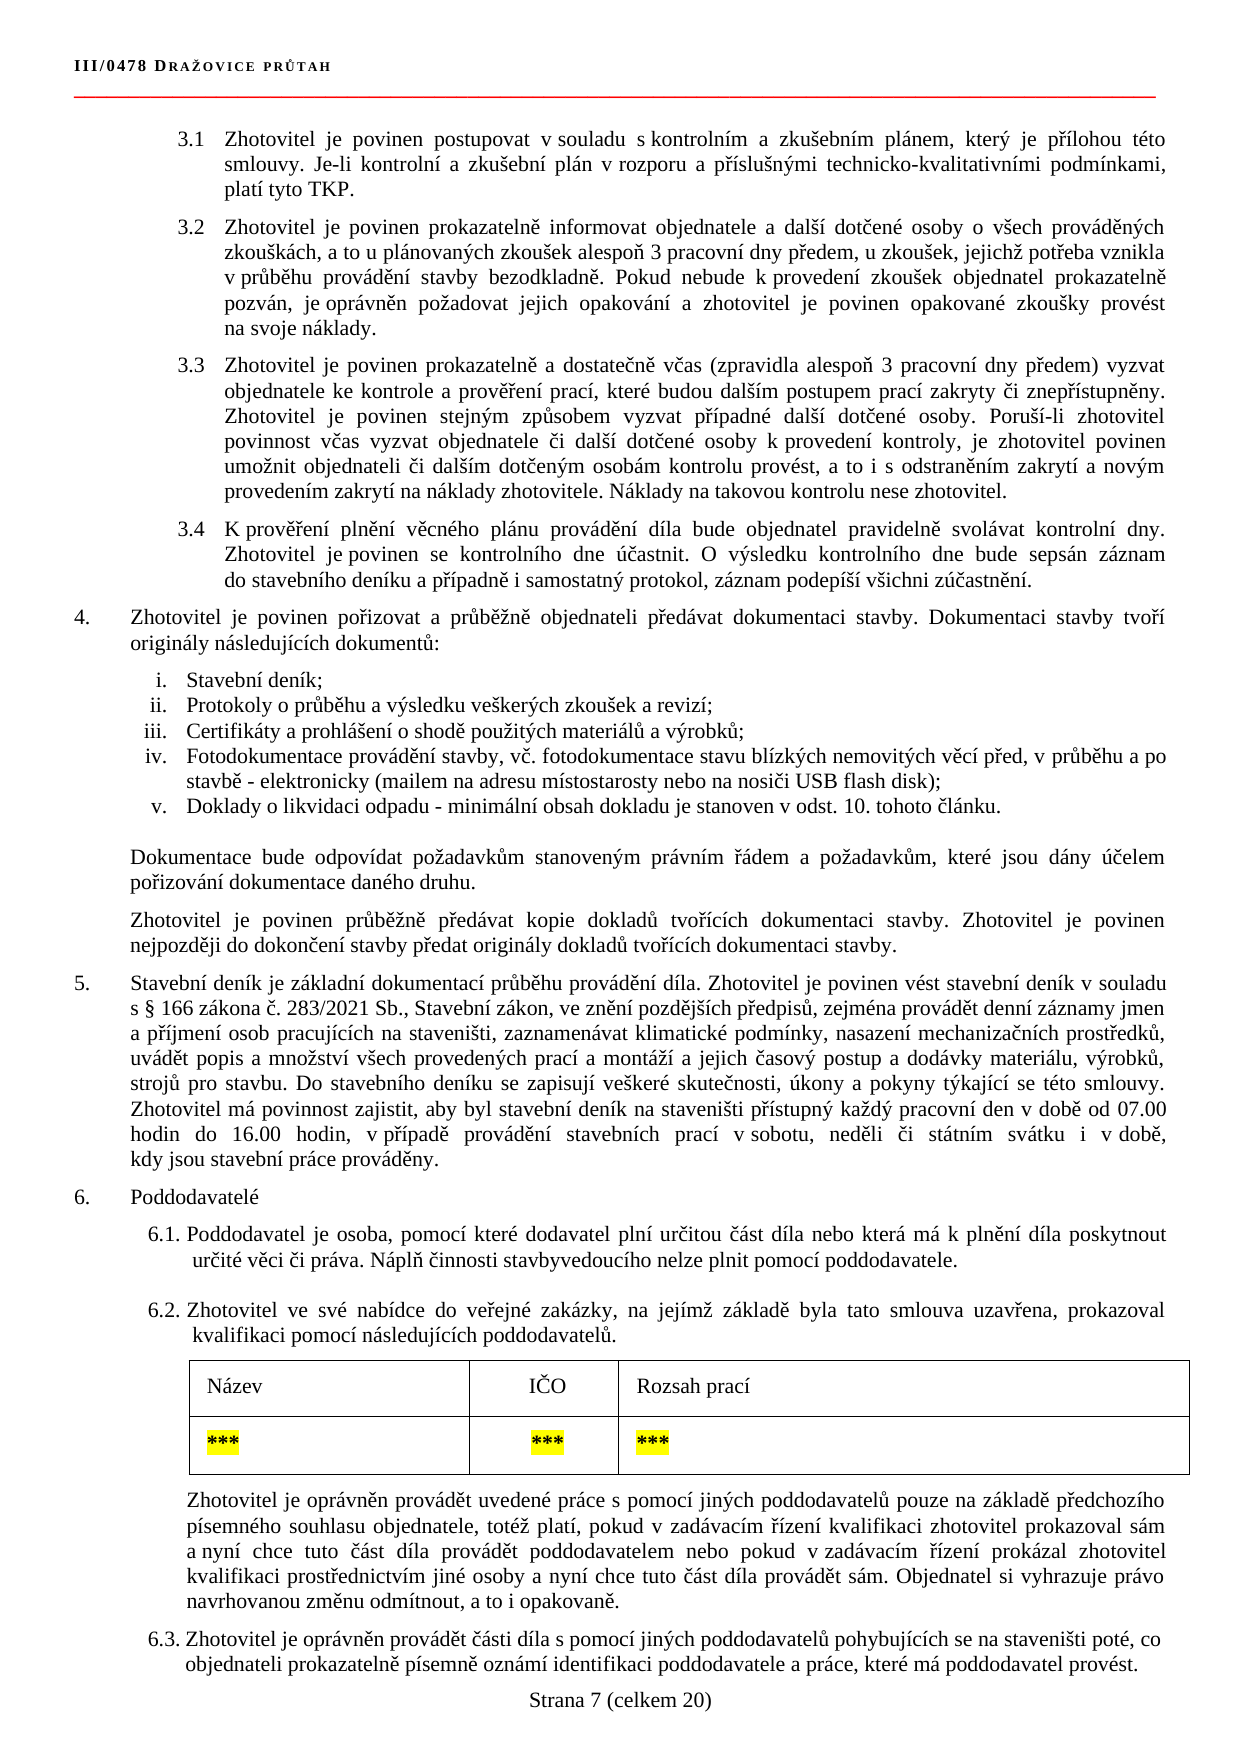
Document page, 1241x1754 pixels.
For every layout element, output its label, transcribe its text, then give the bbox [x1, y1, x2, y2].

text Dokumentace bude odpovídat požadavkům stanoveným právním řádem a požadavkům, které jsou dány účelem pořizování dokumentace daného druhu. [130, 844, 1167, 894]
list Doklady o likvidaci odpadu - minimální obsah dokladu je stanoven v odst. 10. tohoto článku. [167, 793, 1167, 818]
list Stavební deník; [167, 667, 1167, 692]
table_header Rozsah prací [619, 1361, 1189, 1416]
list Poddodavatel je osoba, pomocí které dodavatel plní určitou část díla nebo která má k plnění díla poskytnout určité věci či práva. Náplň činnosti stavbyvedoucího nelze plnit pomocí poddodavatele. [148, 1221, 1167, 1272]
list Zhotovitel ve své nabídce do veřejné zakázky, na jejímž základě byla tato smlouva uzavřena, prokazoval kvalifikaci pomocí následujících poddodavatelů. [148, 1297, 1167, 1347]
table_cell *** [470, 1417, 618, 1474]
list Fotodokumentace provádění stavby, vč. fotodokumentace stavu blízkých nemovitých věcí před, v průběhu a po stavbě - elektronicky (mailem na adresu místostarosty nebo na nosiči USB flash disk); [167, 743, 1167, 793]
list Poddodavatelé [74, 1184, 1167, 1209]
list Zhotovitel je povinen prokazatelně a dostatečně včas (zpravidla alespoň 3 pracovní dny předem) vyzvat objednatele ke kontrole a prověření prací, které budou dalším postupem prací zakryty či znepřístupněny. Zhotovitel je povinen stejným způsobem vyzvat případné další dotčené osoby. Poruší-li zhotovitel povinnost včas vyzvat objednatele či další dotčené osoby k provedení kontroly, je zhotovitel povinen umožnit objednateli či dalším dotčeným osobám kontrolu provést, a to i s odstraněním zakrytí a novým provedením zakrytí na náklady zhotovitele. Náklady na takovou kontrolu nese zhotovitel. [177, 352, 1167, 504]
list Stavební deník je základní dokumentací průběhu provádění díla. Zhotovitel je povinen vést stavební deník v souladu s § 166 zákona č. 283/2021 Sb., Stavební zákon, ve znění pozdějších předpisů, zejména provádět denní záznamy jmen a příjmení osob pracujících na staveništi, zaznamenávat klimatické podmínky, nasazení mechanizačních prostředků, uvádět popis a množství všech provedených prací a montáží a jejich časový postup a dodávky materiálu, výrobků, strojů pro stavbu. Do stavebního deníku se zapisují veškeré skutečnosti, úkony a pokyny týkající se této smlouvy. Zhotovitel má povinnost zajistit, aby byl stavební deník na staveništi přístupný každý pracovní den v době od 07.00 hodin do 16.00 hodin, v případě provádění stavebních prací v sobotu, neděli či státním svátku i v době, kdy jsou stavební práce prováděny. [74, 969, 1167, 1171]
list K prověření plnění věcného plánu provádění díla bude objednatel pravidelně svolávat kontrolní dny. Zhotovitel je povinen se kontrolního dne účastnit. O výsledku kontrolního dne bude sepsán záznam do stavebního deníku a případně i samostatný protokol, záznam podepíší všichni zúčastnění. [177, 516, 1167, 592]
list Certifikáty a prohlášení o shodě použitých materiálů a výrobků; [167, 718, 1167, 743]
text Zhotovitel je oprávněn provádět uvedené práce s pomocí jiných poddodavatelů pouze na základě předchozího písemného souhlasu objednatele, totéž platí, pokud v zadávacím řízení kvalifikaci zhotovitel prokazoval sám a nyní chce tuto část díla provádět poddodavatelem nebo pokud v zadávacím řízení prokázal zhotovitel kvalifikaci prostřednictvím jiné osoby a nyní chce tuto část díla provádět sám. Objednatel si vyhrazuje právo navrhovanou změnu odmítnout, a to i opakovaně. [186, 1487, 1167, 1613]
list Zhotovitel je povinen pořizovat a průběžně objednateli předávat dokumentaci stavby. Dokumentaci stavby tvoří originály následujících dokumentů: [74, 604, 1167, 655]
list Protokoly o průběhu a výsledku veškerých zkoušek a revizí; [167, 692, 1167, 718]
table_header Název [190, 1361, 469, 1416]
table_header IČO [470, 1361, 618, 1416]
list Zhotovitel je povinen prokazatelně informovat objednatele a další dotčené osoby o všech prováděných zkouškách, a to u plánovaných zkoušek alespoň 3 pracovní dny předem, u zkoušek, jejichž potřeba vznikla v průběhu provádění stavby bezodkladně. Pokud nebude k provedení zkoušek objednatel prokazatelně pozván, je oprávněn požadovat jejich opakování a zhotovitel je povinen opakované zkoušky provést na svoje náklady. [177, 214, 1167, 340]
list Zhotovitel je oprávněn provádět části díla s pomocí jiných poddodavatelů pohybujících se na staveništi poté, co objednateli prokazatelně písemně oznámí identifikaci poddodavatele a práce, které má poddodavatel provést. [148, 1626, 1167, 1676]
table_cell *** [190, 1417, 469, 1474]
text Zhotovitel je povinen průběžně předávat kopie dokladů tvořících dokumentaci stavby. Zhotovitel je povinen nejpozději do dokončení stavby předat originály dokladů tvořících dokumentaci stavby. [130, 907, 1167, 957]
list Zhotovitel je povinen postupovat v souladu s kontrolním a zkušebním plánem, který je přílohou této smlouvy. Je-li kontrolní a zkušební plán v rozporu a příslušnými technicko-kvalitativními podmínkami, platí tyto TKP. [177, 126, 1167, 201]
table_cell *** [619, 1417, 1189, 1474]
